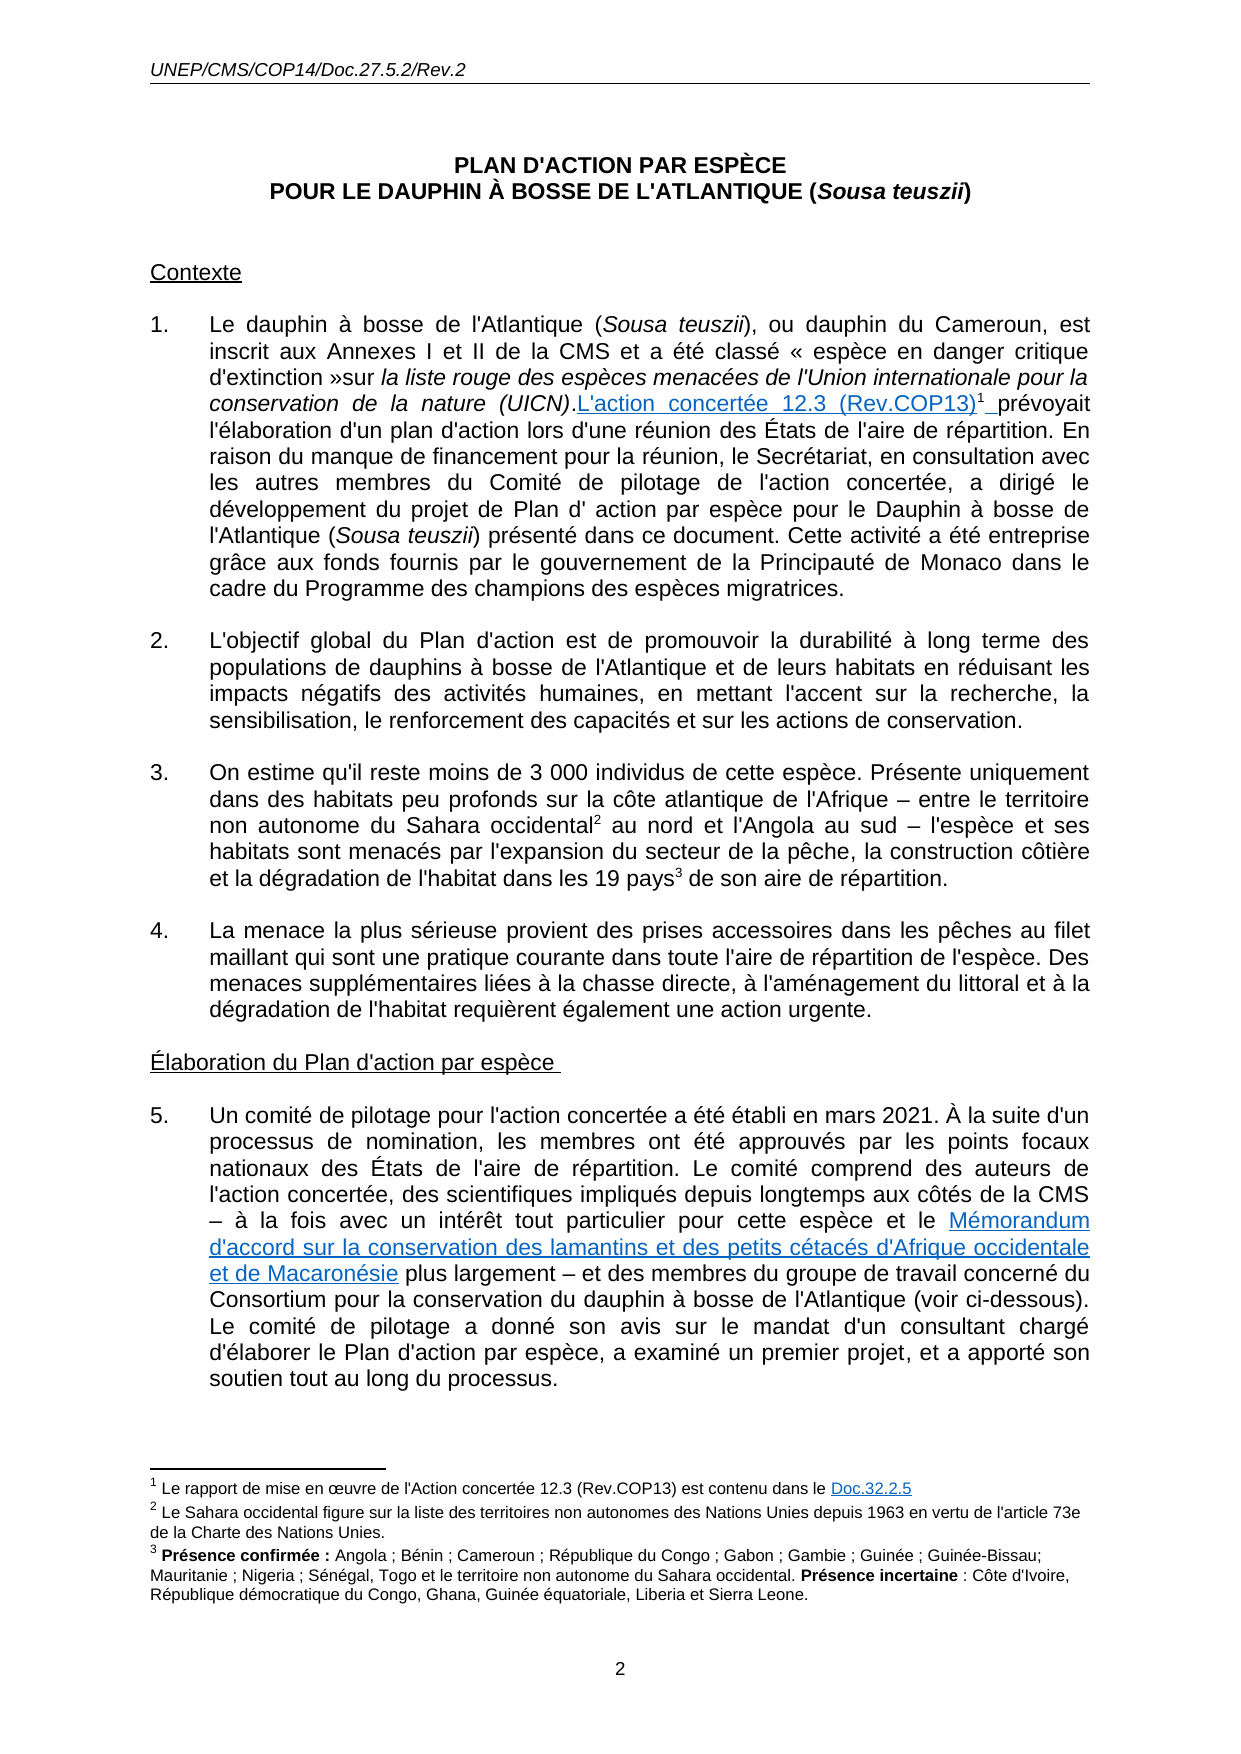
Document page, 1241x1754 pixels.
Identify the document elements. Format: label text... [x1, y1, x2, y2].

text Élaboration du Plan d'action par espèce [150, 1049, 1090, 1076]
title POUR LE DAUPHIN À BOSSE DE L'ATLANTIQUE (Sousa teuszii) [150, 176, 1090, 204]
list L'objectif global du Plan d'action est de promouvoir la durabilité à long terme des populations de dauphins à bosse de l'Atlantique et de leurs habitats en réduisant les impacts négatifs des activités humaines, en mettant l'accent sur la recherche, la sensibilisation, le renforcement des capacités et sur les actions de conservation. [150, 627, 1090, 733]
title PLAN D'ACTION PAR ESPÈCE [150, 152, 1090, 176]
list Le dauphin à bosse de l'Atlantique (Sousa teuszii), ou dauphin du Cameroun, est inscrit aux Annexes I et II de la CMS et a été classé « espèce en danger critique d'extinction »sur la liste rouge des espèces menacées de l'Union internationale pour la conservation de la nature (UICN).L'action concertée 12.3 (Rev.COP13) prévoyait l'élaboration d'un plan d'action lors d'une réunion des États de l'aire de répartition. En raison du manque de financement pour la réunion, le Secrétariat, en consultation avec les autres membres du Comité de pilotage de l'action concertée, a dirigé le développement du projet de Plan d' action par espèce pour le Dauphin à bosse de l'Atlantique (Sousa teuszii) présenté dans ce document. Cette activité a été entreprise grâce aux fonds fournis par le gouvernement de la Principauté de Monaco dans le cadre du Programme des champions des espèces migratrices. [150, 311, 1090, 601]
list On estime qu'il reste moins de 3 000 individus de cette espèce. Présente uniquement dans des habitats peu profonds sur la côte atlantique de l'Afrique – entre le territoire non autonome du Sahara occidental au nord et l'Angola au sud – l'espèce et ses habitats sont menacés par l'expansion du secteur de la pêche, la construction côtière et la dégradation de l'habitat dans les 19 pays de son aire de répartition. [150, 759, 1090, 891]
list La menace la plus sérieuse provient des prises accessoires dans les pêches au filet maillant qui sont une pratique courante dans toute l'aire de répartition de l'espèce. Des menaces supplémentaires liées à la chasse directe, à l'aménagement du littoral et à la dégradation de l'habitat requièrent également une action urgente. [150, 917, 1090, 1023]
list Un comité de pilotage pour l'action concertée a été établi en mars 2021. À la suite d'un processus de nomination, les membres ont été approuvés par les points focaux nationaux des États de l'aire de répartition. Le comité comprend des auteurs de l'action concertée, des scientifiques impliqués depuis longtemps aux côtés de la CMS – à la fois avec un intérêt tout particulier pour cette espèce et le Mémorandum d'accord sur la conservation des lamantins et des petits cétacés d'Afrique occidentale et de Macaronésie plus largement – et des membres du groupe de travail concerné du Consortium pour la conservation du dauphin à bosse de l'Atlantique (voir ci-dessous). Le comité de pilotage a donné son avis sur le mandat d'un consultant chargé d'élaborer le Plan d'action par espèce, a examiné un premier projet, et a apporté son soutien tout au long du processus. [150, 1102, 1090, 1392]
text Contexte [150, 258, 1090, 285]
